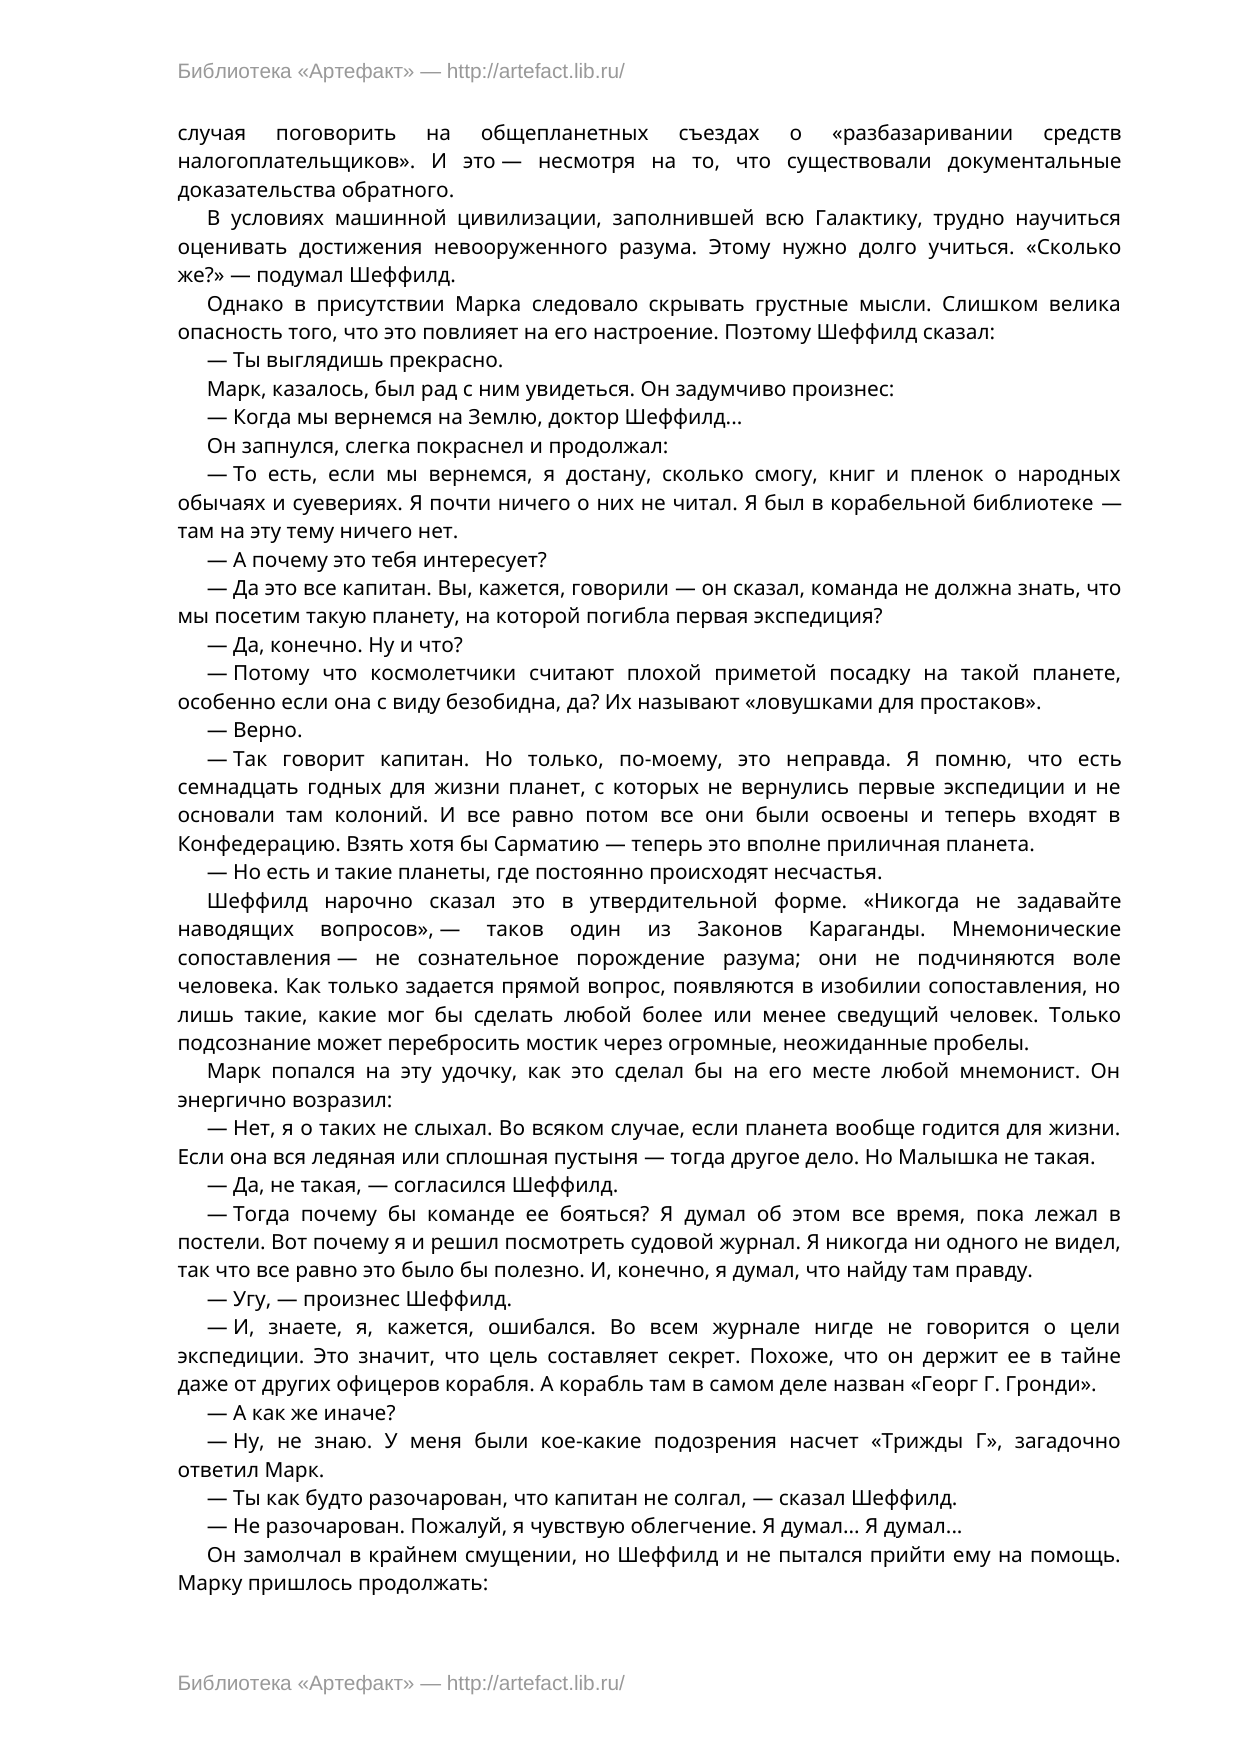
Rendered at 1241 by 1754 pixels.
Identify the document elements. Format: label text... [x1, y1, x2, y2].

text — Верно. [177, 715, 1122, 744]
text — Не разочарован. Пожалуй, я чувствую облегчение. Я думал... Я думал... [177, 1512, 1122, 1540]
text — Ну, не знаю. У меня были кое-какие подозрения насчет «Трижды Г», загадочно ответил Марк. [177, 1426, 1122, 1483]
text Шеффилд нарочно сказал это в утвердительной форме. «Никогда не задавайте наводящих вопросов», — таков один из Законов Караганды. Мнемонические сопоставления — не сознательное порождение разума; они не подчиняются воле человека. Как только задается прямой вопрос, появляются в изобилии сопоставления, но лишь такие, какие мог бы сделать любой более или менее сведущий человек. Только подсознание может перебросить мостик через огромные, неожиданные пробелы. [177, 886, 1122, 1057]
text — Угу, — произнес Шеффилд. [177, 1284, 1122, 1312]
text — Да, конечно. Ну и что? [177, 630, 1122, 658]
text Марк, казалось, был рад с ним увидеться. Он задумчиво произнес: [177, 374, 1122, 402]
text — Нет, я о таких не слыхал. Во всяком случае, если планета вообще годится для жизни. Если она вся ледяная или сплошная пустыня — тогда другое дело. Но Малышка не такая. [177, 1113, 1122, 1170]
text — А как же иначе? [177, 1398, 1122, 1426]
text — Ты как будто разочарован, что капитан не солгал, — сказал Шеффилд. [177, 1483, 1122, 1512]
text Он запнулся, слегка покраснел и продолжал: [177, 431, 1122, 459]
text — Ты выглядишь прекрасно. [177, 346, 1122, 374]
text Он замолчал в крайнем смущении, но Шеффилд и не пытался прийти ему на помощь. Марку пришлось продолжать: [177, 1540, 1122, 1597]
text Однако в присутствии Марка следовало скрывать грустные мысли. Слишком велика опасность того, что это повлияет на его настроение. Поэтому Шеффилд сказал: [177, 289, 1122, 346]
text — Потому что космолетчики считают плохой приметой посадку на такой планете, особенно если она с виду безобидна, да? Их называют «ловушками для простаков». [177, 658, 1122, 715]
text — Но есть и такие планеты, где постоянно происходят несчастья. [177, 857, 1122, 886]
text — И, знаете, я, кажется, ошибался. Во всем журнале нигде не говорится о цели экспедиции. Это значит, что цель составляет секрет. Похоже, что он держит ее в тайне даже от других офицеров корабля. А корабль там в самом деле назван «Георг Г. Гронди». [177, 1312, 1122, 1398]
text — Да, не такая, — согласился Шеффилд. [177, 1170, 1122, 1199]
text В условиях машинной цивилизации, заполнившей всю Галактику, трудно научиться оценивать достижения невооруженного разума. Этому нужно долго учиться. «Сколько же?» — подумал Шеффилд. [177, 203, 1122, 289]
text — А почему это тебя интересует? [177, 545, 1122, 573]
text — Тогда почему бы команде ее бояться? Я думал об этом все время, пока лежал в постели. Вот почему я и решил посмотреть судовой журнал. Я никогда ни одного не видел, так что все равно это было бы полезно. И, конечно, я думал, что найду там правду. [177, 1199, 1122, 1284]
text Марк попался на эту удочку, как это сделал бы на его месте любой мнемонист. Он энергично возразил: [177, 1057, 1122, 1113]
text — Так говорит капитан. Но только, по-моему, это нeпpaвдa. Я помню, что есть семнадцать годных для жизни планет, с которых не вернулись первые экспедиции и не основали там колоний. И все равно потом все они были освоены и теперь входят в Конфедерацию. Взять хотя бы Сарматию — теперь это вполне приличная планета. [177, 744, 1122, 857]
text — То есть, если мы вернемся, я достану, сколько смогу, книг и пленок о народных обычаях и суевериях. Я почти ничего о них не читал. Я был в корабельной библиотеке — там на эту тему ничего нет. [177, 459, 1122, 545]
text — Когда мы вернемся на Землю, доктор Шеффилд... [177, 402, 1122, 431]
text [177, 118, 1122, 203]
text — Да это все капитан. Вы, кажется, говорили — он сказал, команда не должна знать, что мы посетим такую планету, на которой погибла первая экспедиция? [177, 573, 1122, 630]
